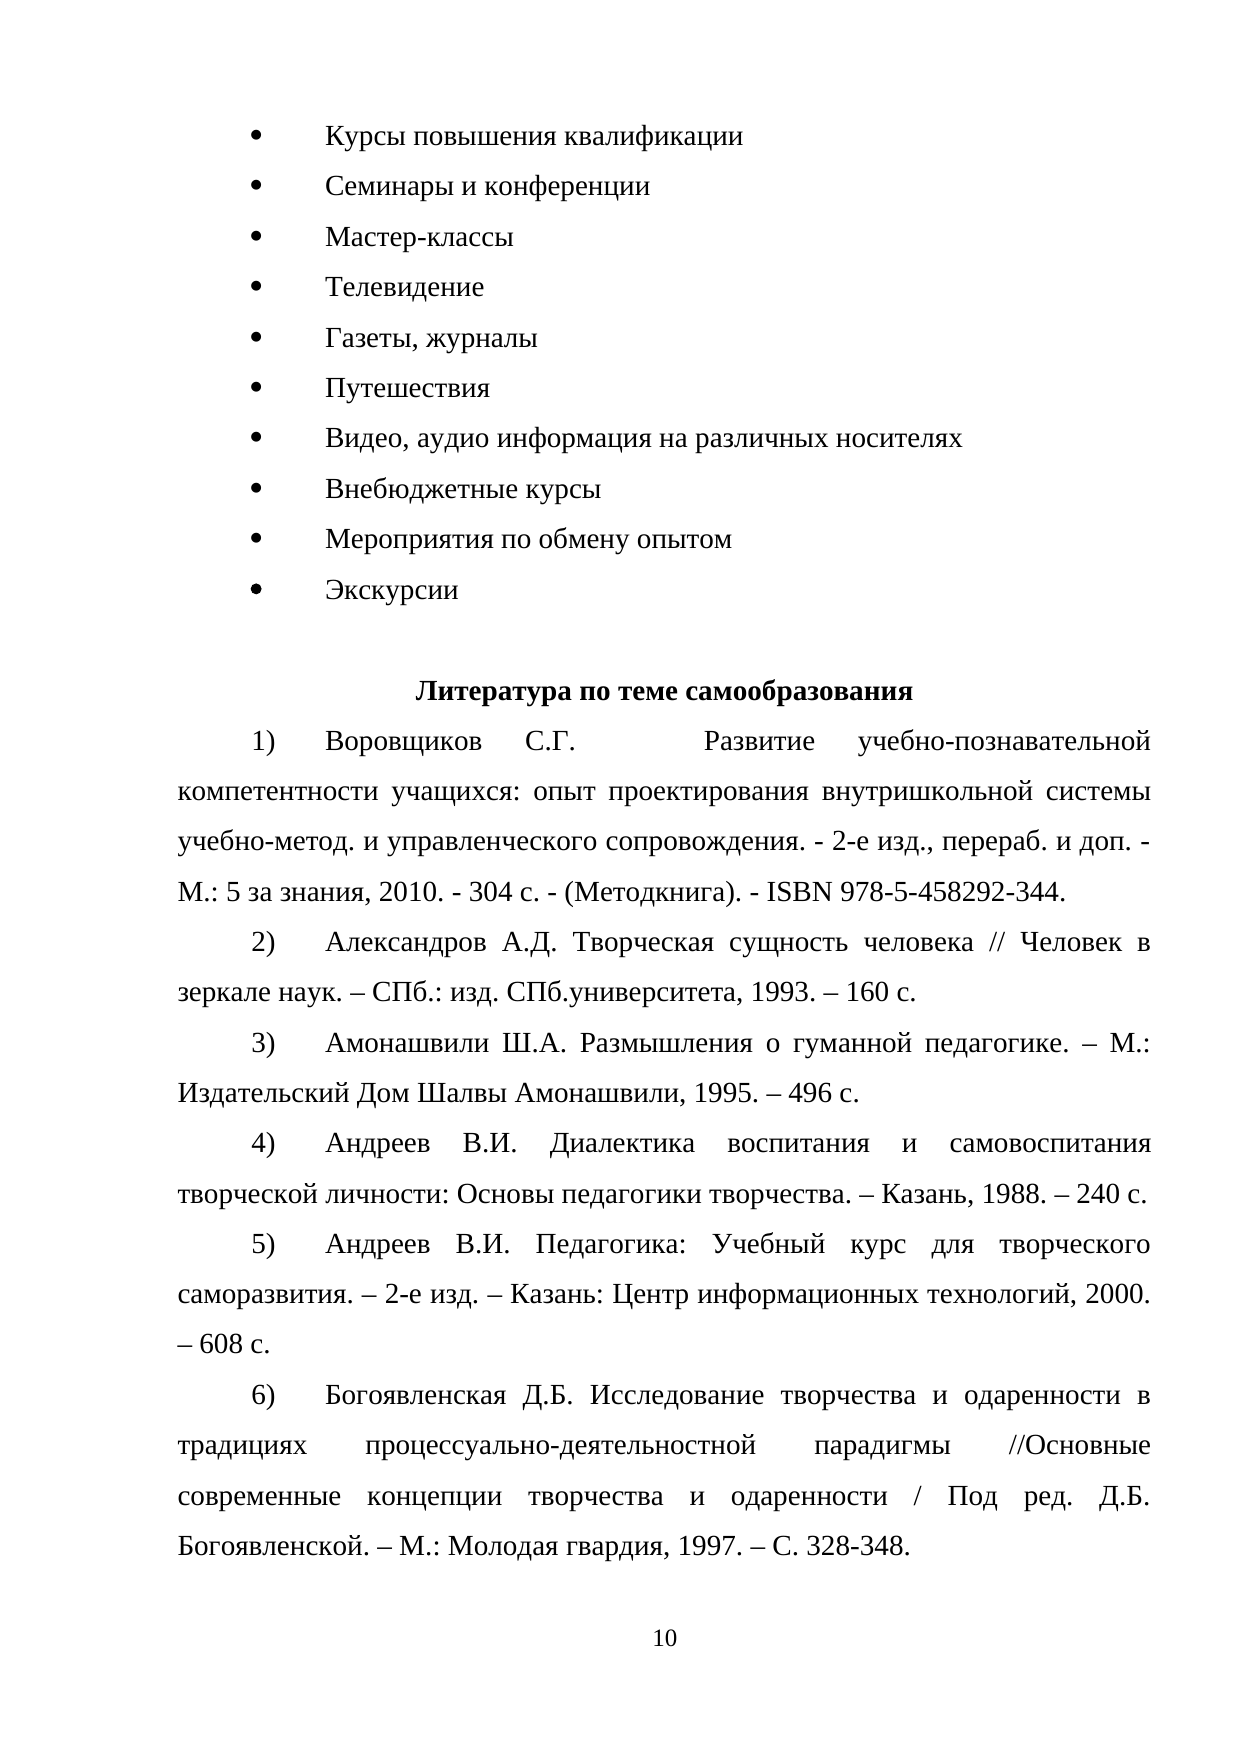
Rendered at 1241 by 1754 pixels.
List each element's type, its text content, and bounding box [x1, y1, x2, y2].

list Видео, аудио информация на различных носителях [177, 421, 1152, 454]
list Телевидение [177, 269, 1152, 303]
list Воровщиков С.Г. Развитие учебно-познавательной компетентности учащихся: опыт проектирования внутришкольной системы учебно-метод. и управленческого сопровождения. - 2-е изд., перераб. и доп. - М.: 5 за знания, 2010. - 304 с. - (Методкнига). - ISBN 978-5-458292-344. [177, 723, 1152, 907]
list Газеты, журналы [177, 320, 1152, 353]
list Курсы повышения квалификации [177, 118, 1152, 152]
list Богоявленская Д.Б. Исследование творчества и одаренности в традициях процессуально-деятельностной парадигмы //Основные современные концепции творчества и одаренности / Под ред. Д.Б. Богоявленской. – М.: Молодая гвардия, 1997. – С. 328-348. [177, 1377, 1152, 1561]
list Амонашвили Ш.А. Размышления о гуманной педагогике. – М.: Издательский Дом Шалвы Амонашвили, 1995. – 496 с. [177, 1025, 1152, 1109]
list Внебюджетные курсы [177, 471, 1152, 505]
list Андреев В.И. Диалектика воспитания и самовоспитания творческой личности: Основы педагогики творчества. – Казань, 1988. – 240 с. [177, 1125, 1152, 1209]
list Мероприятия по обмену опытом [177, 521, 1152, 555]
list Андреев В.И. Педагогика: Учебный курс для творческого саморазвития. – 2-е изд. – Казань: Центр информационных технологий, 2000. – 608 с. [177, 1226, 1152, 1360]
text Литература по теме самообразования [140, 673, 1152, 706]
list Путешествия [177, 370, 1152, 404]
list Семинары и конференции [177, 168, 1152, 202]
list Мастер-классы [177, 219, 1152, 253]
list Экскурсии [177, 572, 1152, 606]
list Александров А.Д. Творческая сущность человека // Человек в зеркале наук. – СПб.: изд. СПб.университета, 1993. – 160 с. [177, 924, 1152, 1008]
